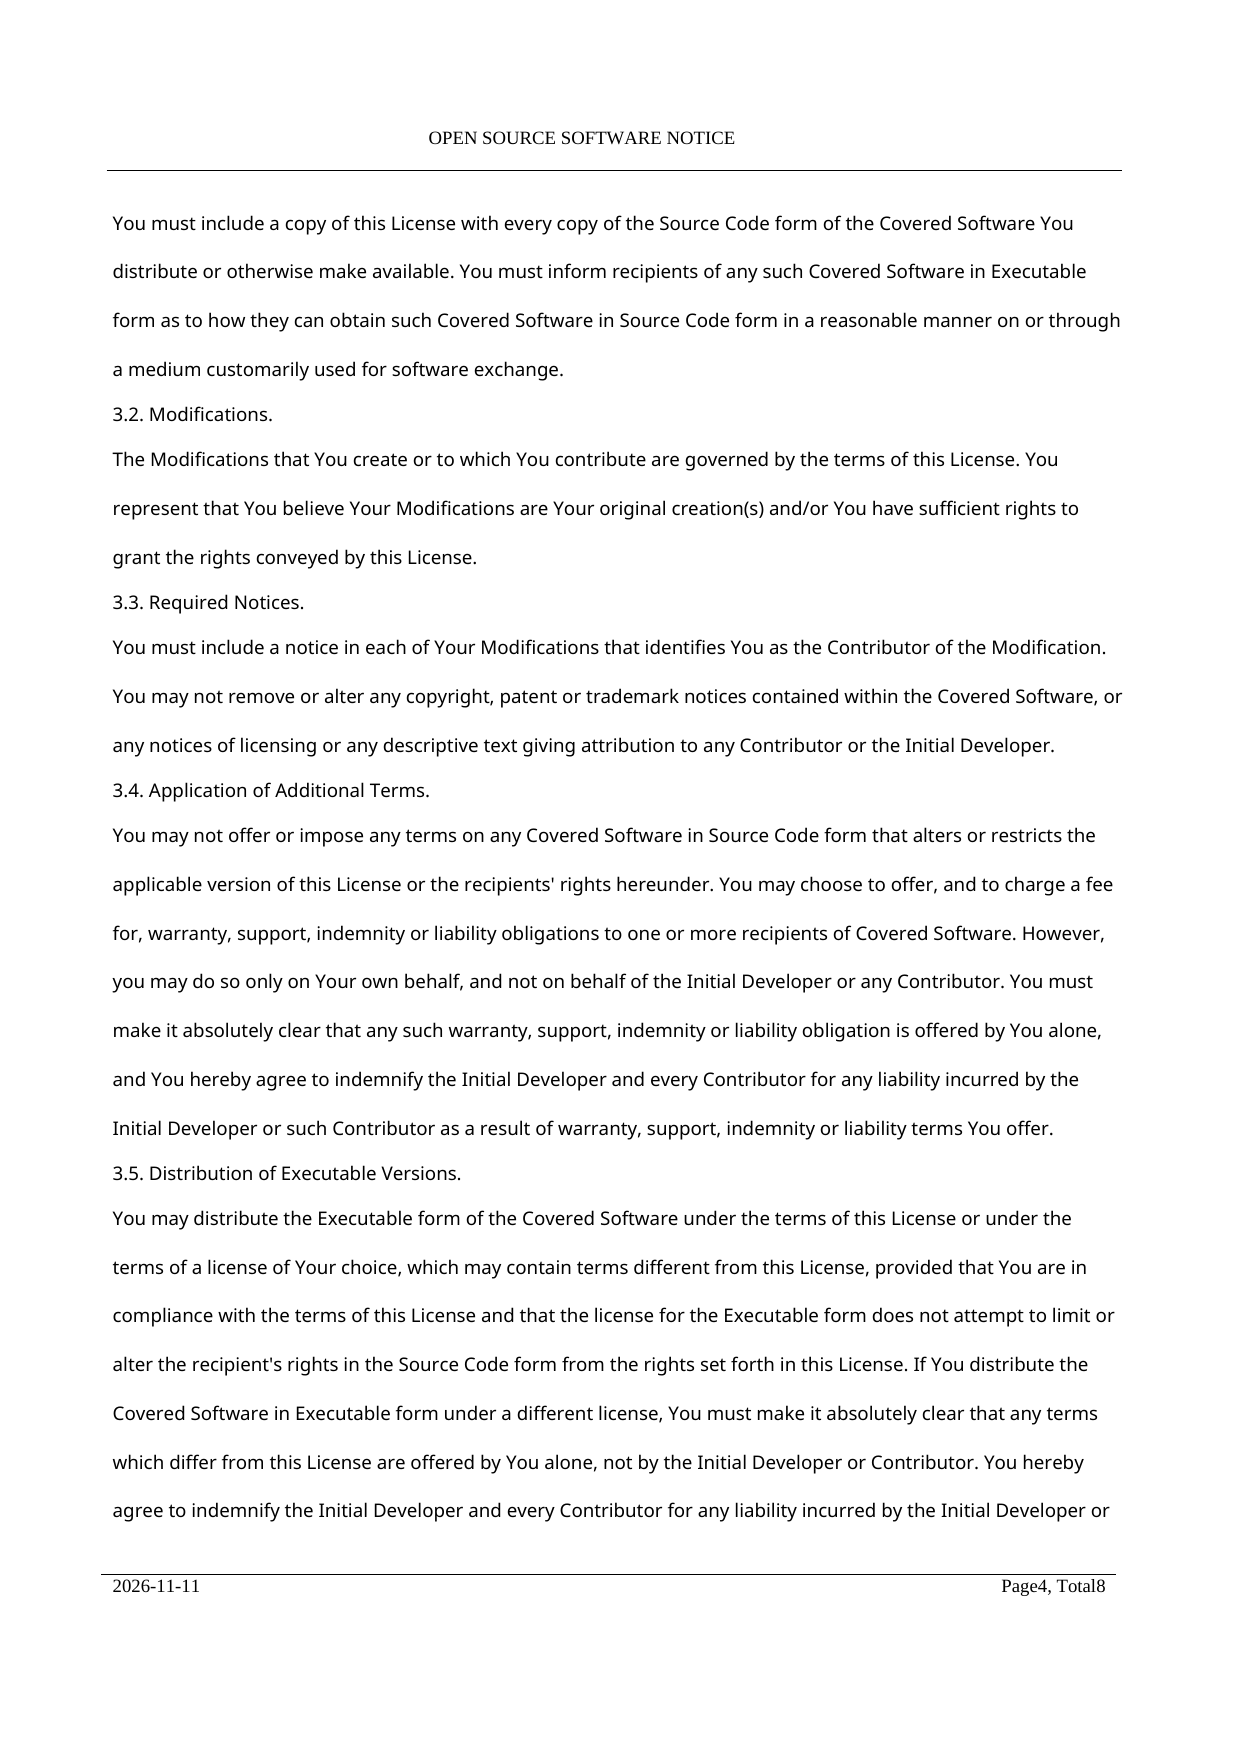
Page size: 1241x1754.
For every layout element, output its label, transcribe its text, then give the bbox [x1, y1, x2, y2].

text The Modifications that You create or to which You contribute are governed by the terms of this License. You represent that You believe Your Modifications are Your original creation(s) and/or You have sufficient rights to grant the rights conveyed by this License. [112, 443, 1128, 573]
text 3.3. Required Notices. [112, 586, 1128, 618]
text 3.5. Distribution of Executable Versions. [112, 1157, 1128, 1189]
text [112, 206, 1128, 385]
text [112, 1202, 1128, 1527]
text You may not offer or impose any terms on any Covered Software in Source Code form that alters or restricts the applicable version of this License or the recipients' rights hereunder. You may choose to offer, and to charge a fee for, warranty, support, indemnity or liability obligations to one or more recipients of Covered Software. However, you may do so only on Your own behalf, and not on behalf of the Initial Developer or any Contributor. You must make it absolutely clear that any such warranty, support, indemnity or liability obligation is offered by You alone, and You hereby agree to indemnify the Initial Developer and every Contributor for any liability incurred by the Initial Developer or such Contributor as a result of warranty, support, indemnity or liability terms You offer. [112, 819, 1128, 1144]
text 3.4. Application of Additional Terms. [112, 774, 1128, 806]
text You must include a notice in each of Your Modifications that identifies You as the Contributor of the Modification. You may not remove or alter any copyright, patent or trademark notices contained within the Covered Software, or any notices of licensing or any descriptive text giving attribution to any Contributor or the Initial Developer. [112, 631, 1128, 761]
text 3.2. Modifications. [112, 398, 1128, 430]
